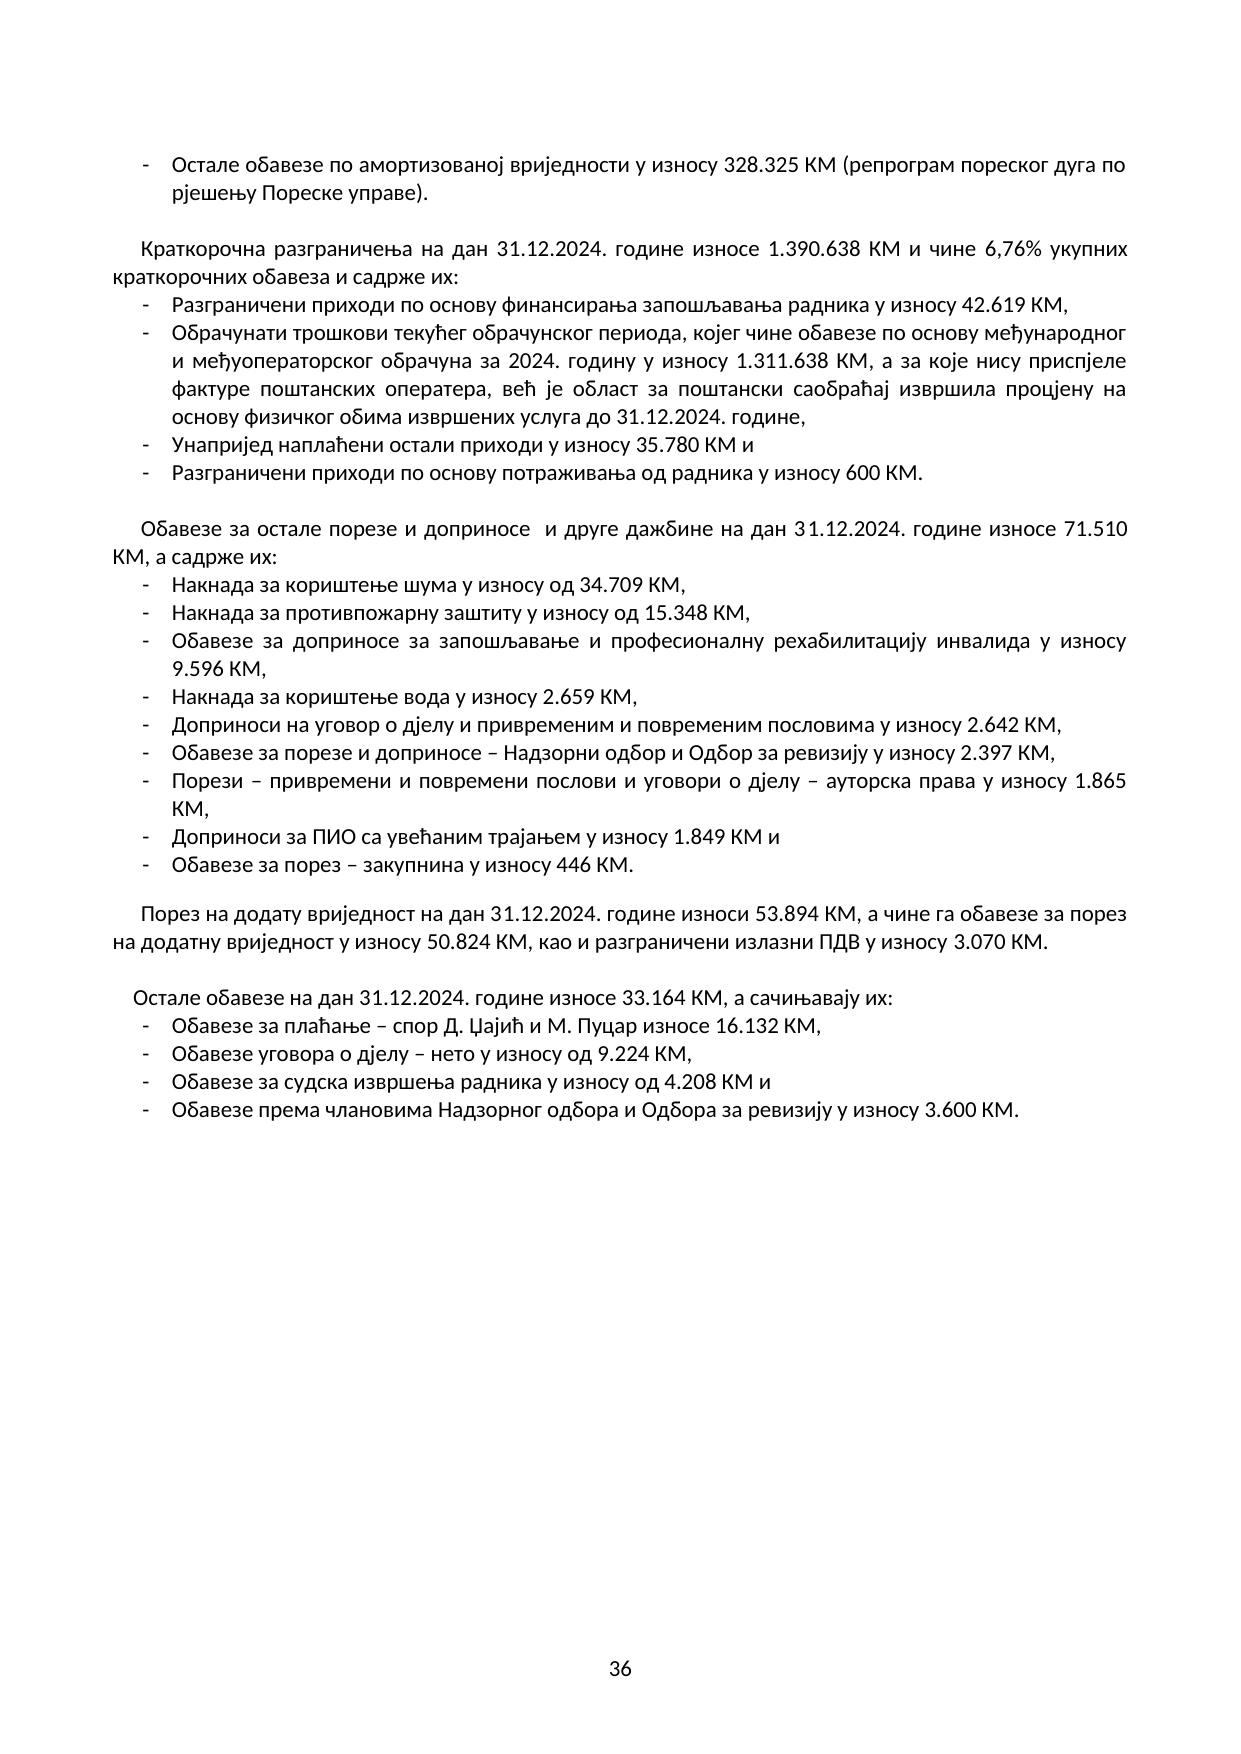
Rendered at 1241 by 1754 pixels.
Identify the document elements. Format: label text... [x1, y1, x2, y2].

list Разграничени приходи по основу финансирања запошљавања радника у износу 42.619 КМ, [142, 290, 1128, 318]
list Обавезе уговора о дјелу – нето у износу од 9.224 КМ, [142, 1039, 1128, 1067]
list Обавезе према члановима Надзорног одбора и Одбора за ревизију у износу 3.600 КМ. [142, 1095, 1128, 1123]
list Обавезе за доприносе за запошљавање и професионалну рехабилитацију инвалида у износу 9.596 КМ, [142, 626, 1128, 682]
text Обавезе за остале порезе и доприносе и друге дажбине на дан 31.12.2024. године износе 71.510 КМ, а садрже их: [112, 514, 1128, 570]
text Остале обавезе на дан 31.12.2024. године износе 33.164 КМ, а сачињавају их: [112, 983, 1128, 1011]
list Накнада за противпожарну заштиту у износу од 15.348 КМ, [142, 598, 1128, 626]
list Обрачунати трошкови текућег обрачунског периода, којег чине обавезе по основу међународног и међуоператорског обрачуна за 2024. годину у износу 1.311.638 КМ, а за које нису приспјеле фактуре поштанских оператера, већ је област за поштански саобраћај извршила процјену на основу физичког обима извршених услуга до 31.12.2024. године, [142, 318, 1128, 430]
text Порез на додату вриједност на дан 31.12.2024. године износи 53.894 КМ, а чине га обавезе за порез на додатну вриједност у износу 50.824 КМ, као и разграничени излазни ПДВ у износу 3.070 КМ. [112, 899, 1128, 955]
list Порези – привремени и повремени послови и уговори о дјелу – ауторска права у износу 1.865 КМ, [142, 766, 1128, 822]
list Накнада за кориштење вода у износу 2.659 КМ, [142, 682, 1128, 710]
list Доприноси на уговор о дјелу и привременим и повременим пословима у износу 2.642 КМ, [142, 710, 1128, 738]
list Остале обавезе по амортизованој вриједности у износу 328.325 КМ (репрограм пореског дуга по рјешењу Пореске управе). [142, 150, 1128, 206]
list Накнада за кориштење шума у износу од 34.709 КМ, [142, 570, 1128, 598]
list Обавезе за плаћање – спор Д. Џајић и М. Пуцар износе 16.132 КМ, [142, 1011, 1128, 1039]
list Разграничени приходи по основу потраживања од радника у износу 600 КМ. [142, 458, 1128, 486]
list Доприноси за ПИО са увећаним трајањем у износу 1.849 КМ и [142, 822, 1128, 851]
list Обавезе за судска извршења радника у износу од 4.208 КМ и [142, 1067, 1128, 1095]
text Краткорочна разграничења на дан 31.12.2024. године износе 1.390.638 КМ и чине 6,76% укупних краткорочних обавеза и садрже их: [112, 234, 1128, 290]
list Обавезе за порезе и доприносе – Надзорни одбор и Одбор за ревизију у износу 2.397 КМ, [142, 738, 1128, 766]
list Унапријед наплаћени остали приходи у износу 35.780 КМ и [142, 430, 1128, 458]
list Обавезе за порез – закупнина у износу 446 КМ. [142, 851, 1128, 878]
